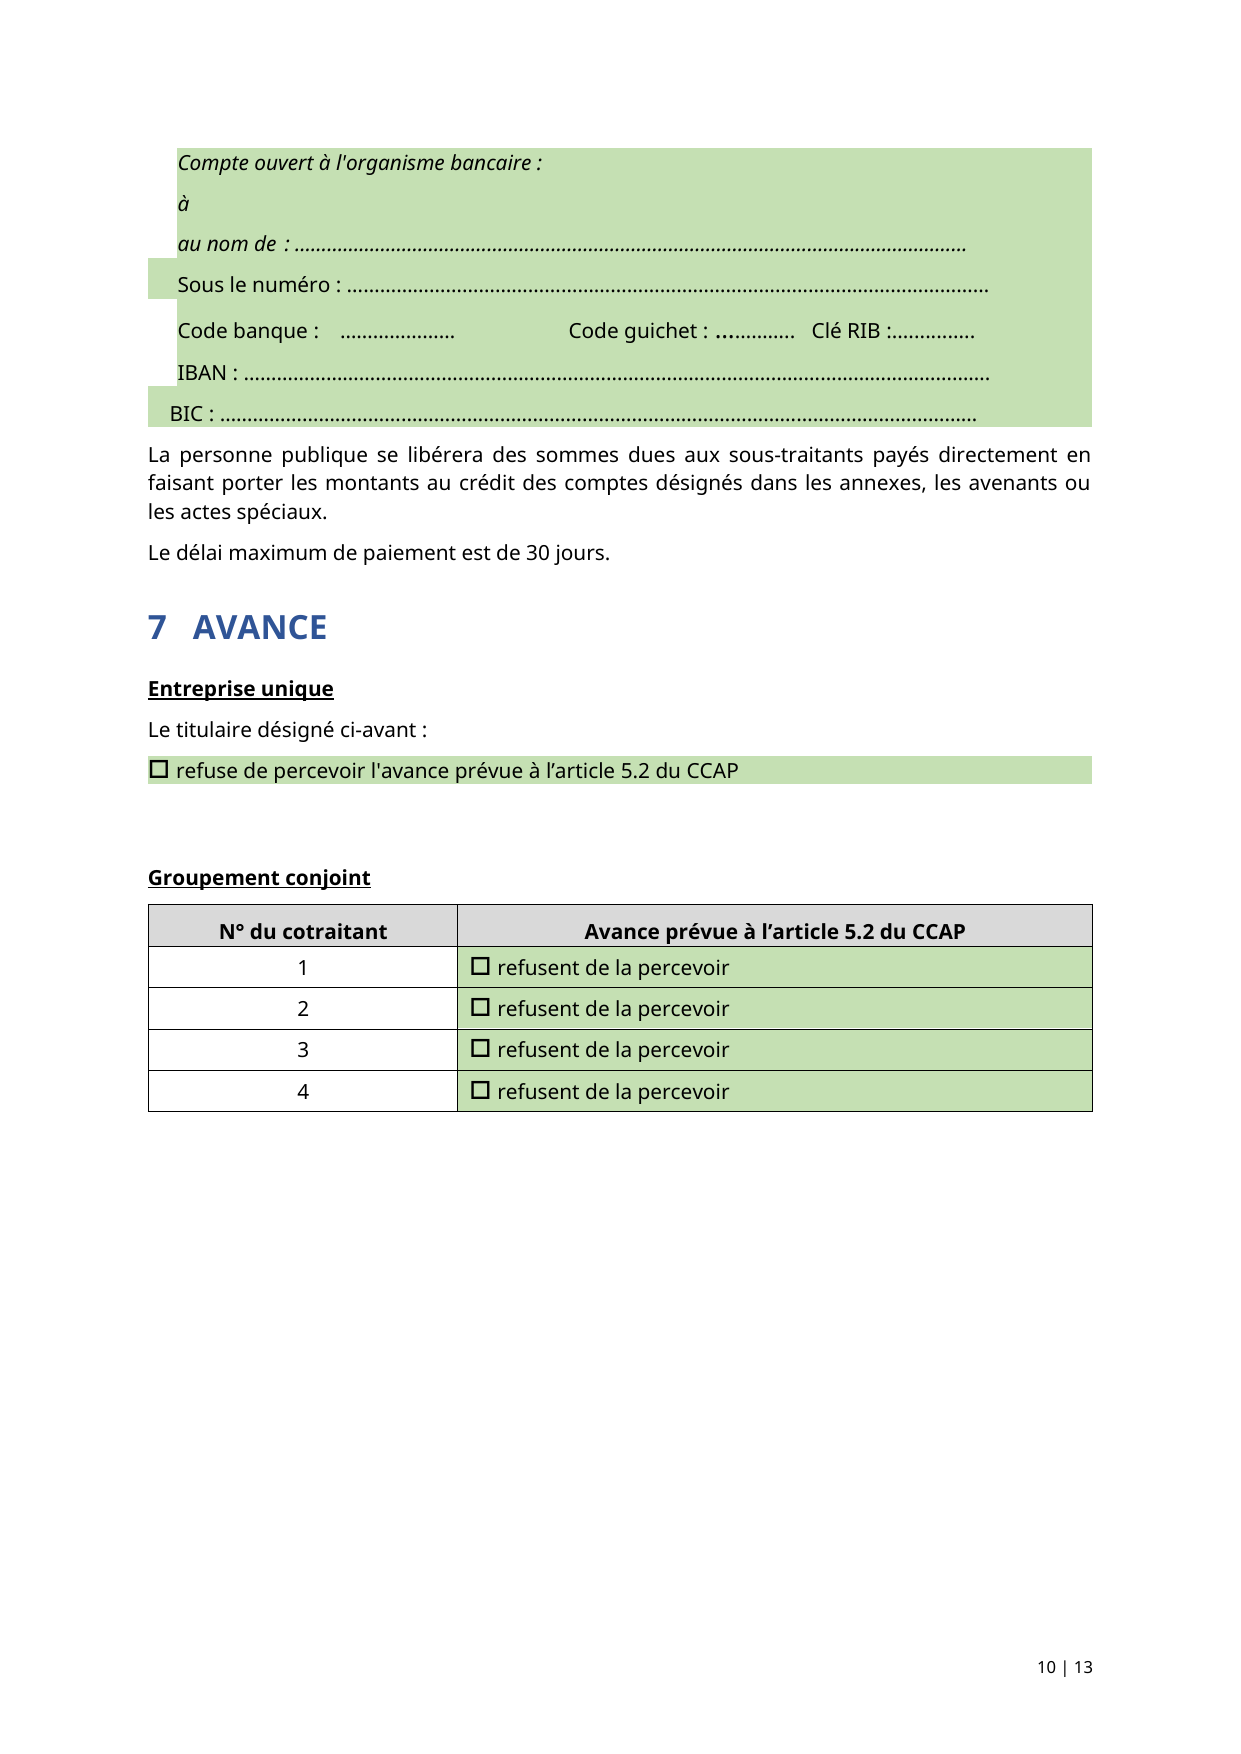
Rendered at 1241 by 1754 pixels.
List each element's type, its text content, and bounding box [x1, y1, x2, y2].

table_cell refusent de la percevoir [458, 1030, 1092, 1070]
table_header Avance prévue à l’article 5.2 du CCAP [458, 905, 1092, 946]
table_cell 2 [149, 988, 457, 1028]
text Le titulaire désigné ci-avant : [148, 715, 1092, 743]
table_header N° du cotraitant [149, 905, 457, 946]
table_cell refusent de la percevoir [458, 1071, 1092, 1111]
text Le délai maximum de paiement est de 30 jours. [148, 538, 1092, 566]
text Compte ouvert à l'organisme bancaire : [177, 148, 1092, 176]
text Code banque : ………………… Code guichet : ………….. Clé RIB :............... [177, 311, 1092, 346]
text à [177, 189, 1092, 217]
text BIC : ………………………………………………………………………………………………………………………… [148, 399, 1092, 427]
table_cell refusent de la percevoir [458, 988, 1092, 1028]
text Sous le numéro : ……………………………………………………………………………………………………… [148, 271, 1092, 299]
text Entreprise unique [148, 674, 1092, 702]
table_cell 4 [149, 1071, 457, 1111]
text au nom de : ……………………………………………………………………………………………………………… [177, 229, 1092, 258]
subtitle AVANCE [148, 604, 1092, 649]
text refuse de percevoir l'avance prévue à l’article 5.2 du CCAP [148, 756, 1092, 784]
table_cell 3 [149, 1030, 457, 1070]
table_cell refusent de la percevoir [458, 947, 1092, 987]
text La personne publique se libérera des sommes dues aux sous-traitants payés directement en faisant porter les montants au crédit des comptes désignés dans les annexes, les avenants ou les actes spéciaux. [148, 440, 1092, 525]
text Groupement conjoint [148, 863, 1092, 891]
text IBAN : ………………………………………………………………………………………………………………………. [177, 358, 1092, 386]
table_cell 1 [149, 947, 457, 987]
